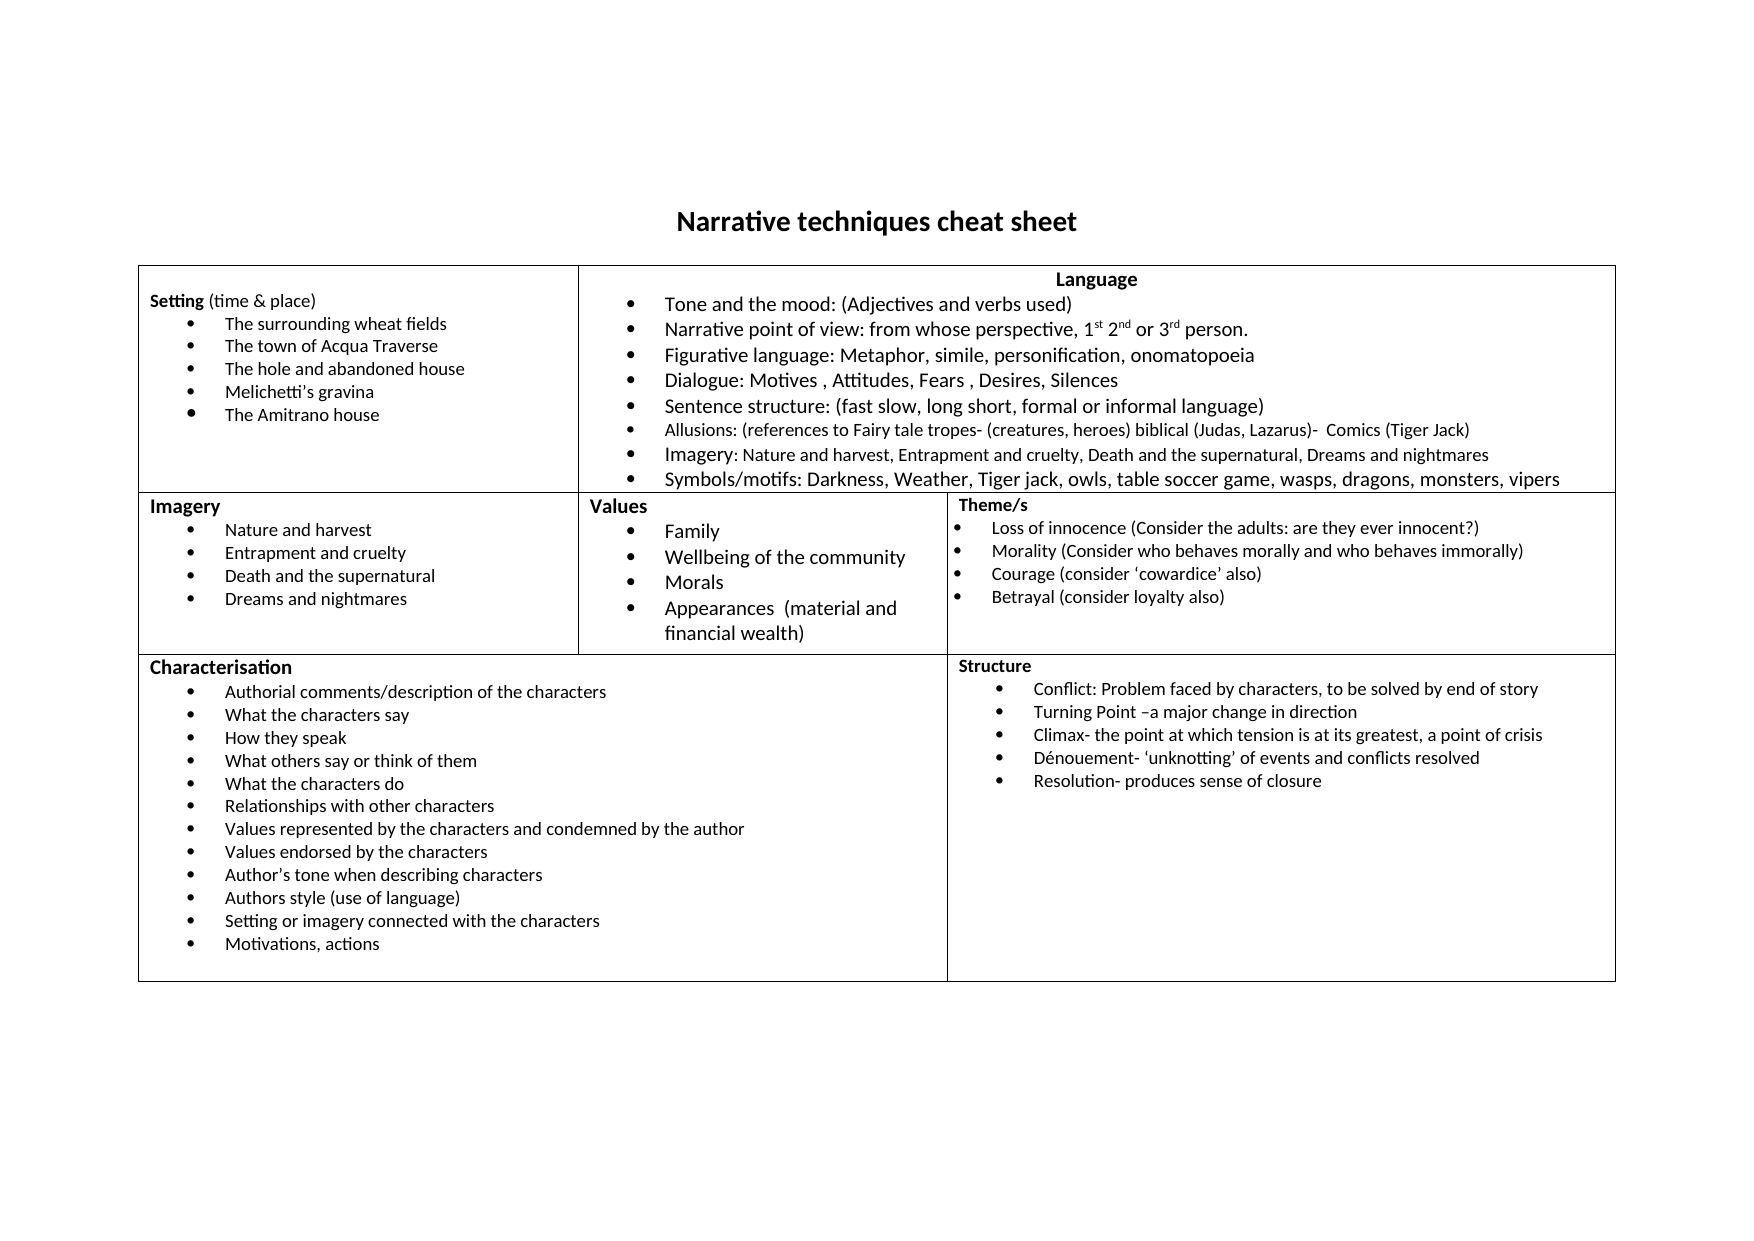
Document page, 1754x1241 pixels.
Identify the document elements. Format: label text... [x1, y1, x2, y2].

table_cell Imagery Nature and harvest Entrapment and cruelty Death and the supernatural Dreams and nightmares [139, 493, 578, 653]
text Narrative techniques cheat sheet [150, 203, 1604, 239]
table_cell Values Family Wellbeing of the community Morals Appearances (material and financial wealth) [579, 493, 947, 653]
table_cell Theme/s Loss of innocence (Consider the adults: are they ever innocent?) Morality (Consider who behaves morally and who behaves immorally) Courage (consider ‘cowardice’ also) Betrayal (consider loyalty also) [948, 493, 1615, 653]
table_cell Structure Conflict: Problem faced by characters, to be solved by end of story Turning Point –a major change in direction Climax- the point at which tension is at its greatest, a point of crisis Dénouement- ‘unknotting’ of events and conflicts resolved Resolution- produces sense of closure [948, 655, 1615, 981]
table_header Setting (time & place) The surrounding wheat fields The town of Acqua Traverse The hole and abandoned house Melichetti’s gravina The Amitrano house [139, 266, 578, 492]
table_cell Characterisation Authorial comments/description of the characters What the characters say How they speak What others say or think of them What the characters do Relationships with other characters Values represented by the characters and condemned by the author Values endorsed by the characters Author’s tone when describing characters Authors style (use of language) Setting or imagery connected with the characters Motivations, actions [139, 655, 947, 981]
table_header Language Tone and the mood: (Adjectives and verbs used) Narrative point of view: from whose perspective, 1st 2nd or 3rd person. Figurative language: Metaphor, simile, personification, onomatopoeia Dialogue: Motives , Attitudes, Fears , Desires, Silences Sentence structure: (fast slow, long short, formal or informal language) Allusions: (references to Fairy tale tropes- (creatures, heroes) biblical (Judas, Lazarus)- Comics (Tiger Jack) Imagery: Nature and harvest, Entrapment and cruelty, Death and the supernatural, Dreams and nightmares Symbols/motifs: Darkness, Weather, Tiger jack, owls, table soccer game, wasps, dragons, monsters, vipers [579, 266, 1615, 492]
